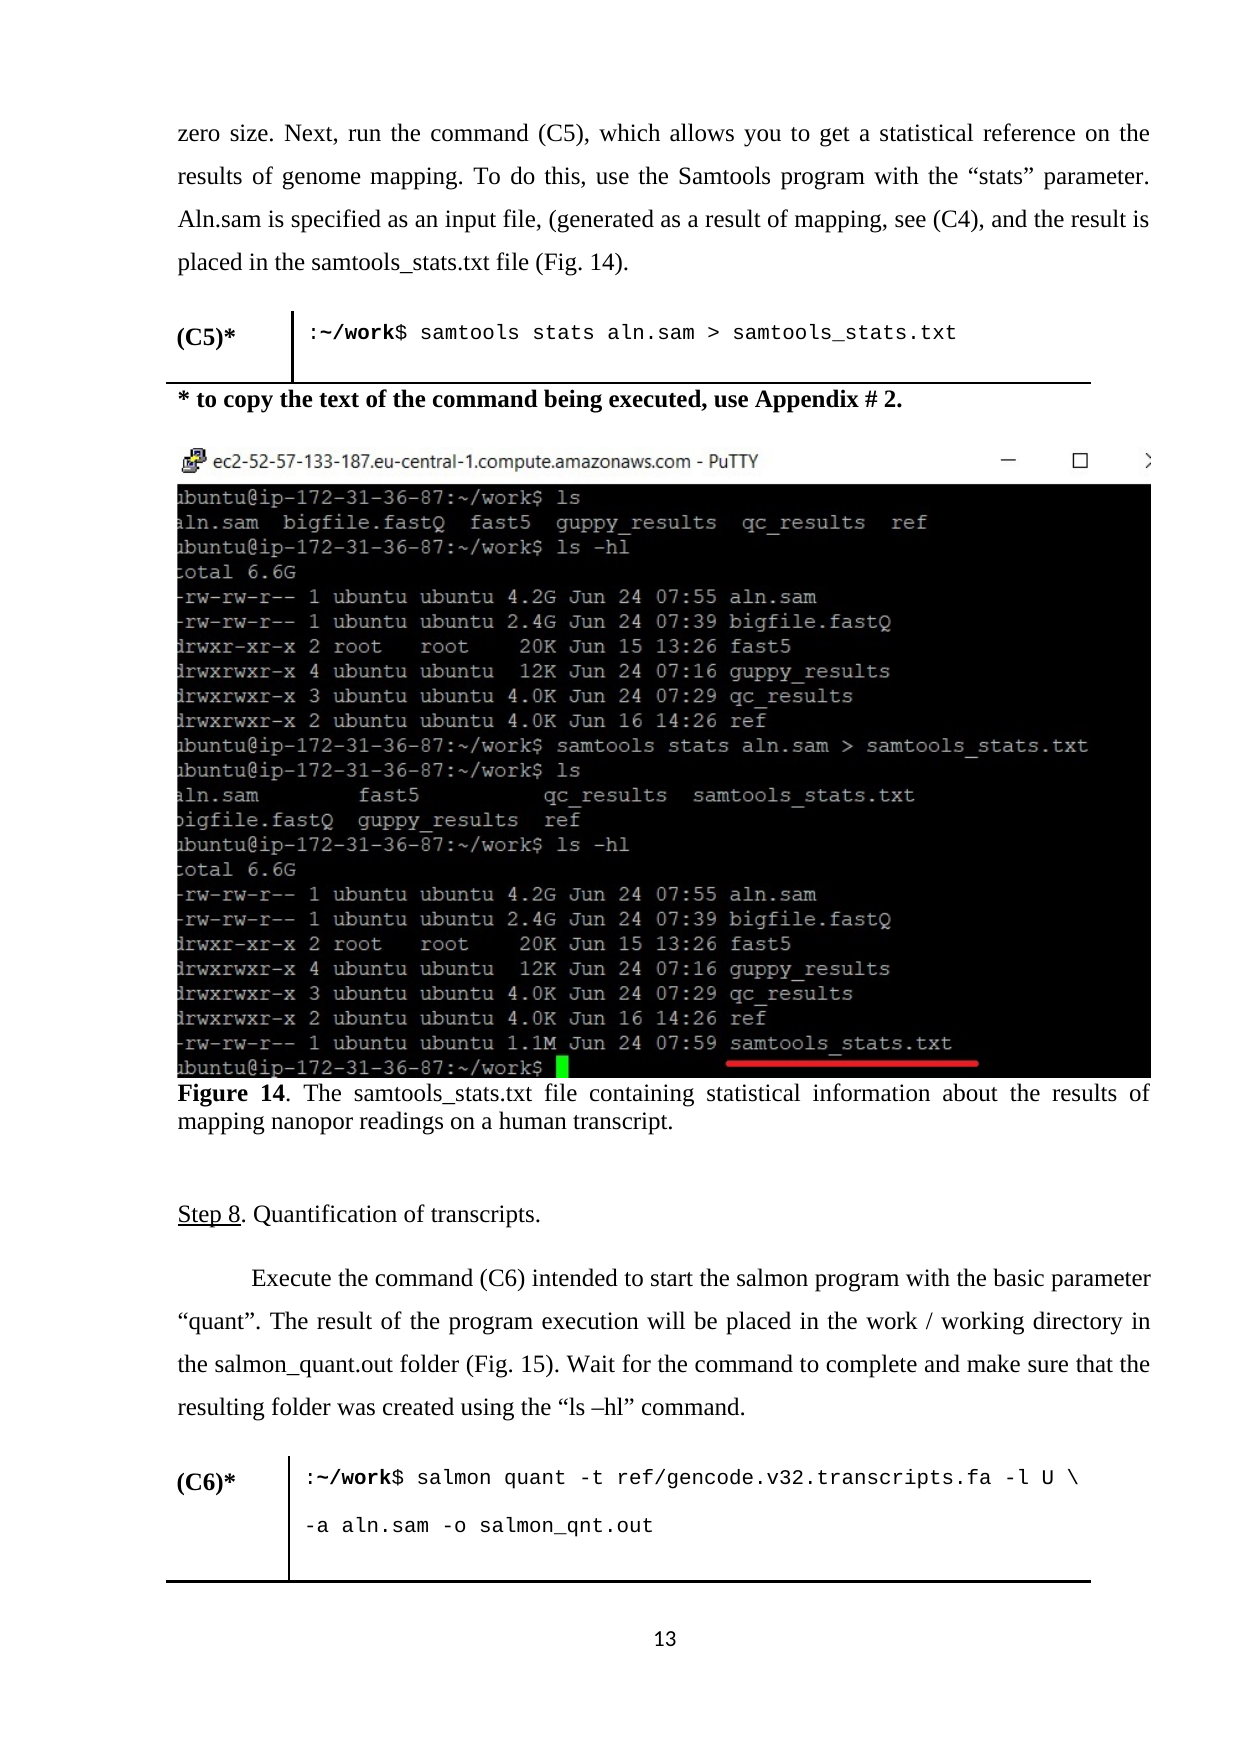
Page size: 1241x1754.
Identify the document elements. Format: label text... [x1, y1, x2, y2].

text * to copy the text of the command being executed, use Appendix # 2. [177, 384, 1152, 412]
picture [177, 447, 1151, 1078]
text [177, 118, 1152, 276]
text Execute the command (C6) intended to start the salmon program with the basic parameter “quant”. The result of the program execution will be placed in the work / working directory in the salmon_quant.out folder (Fig. 15). Wait for the command to complete and make sure that the resulting folder was created using the “ls –hl” command. [177, 1263, 1152, 1421]
table_header (C5)* [166, 311, 291, 382]
table_header (C6)* [166, 1456, 288, 1580]
table_header :~/work$ samtools stats aln.sam > samtools_stats.txt [294, 311, 1091, 382]
text Step 8. Quantification of transcripts. [177, 1199, 1152, 1228]
table_header :~/work$ salmon quant -t ref/gencode.v32.transcripts.fa -l U \ -a aln.sam -o salmon_qnt.out [290, 1456, 1091, 1580]
